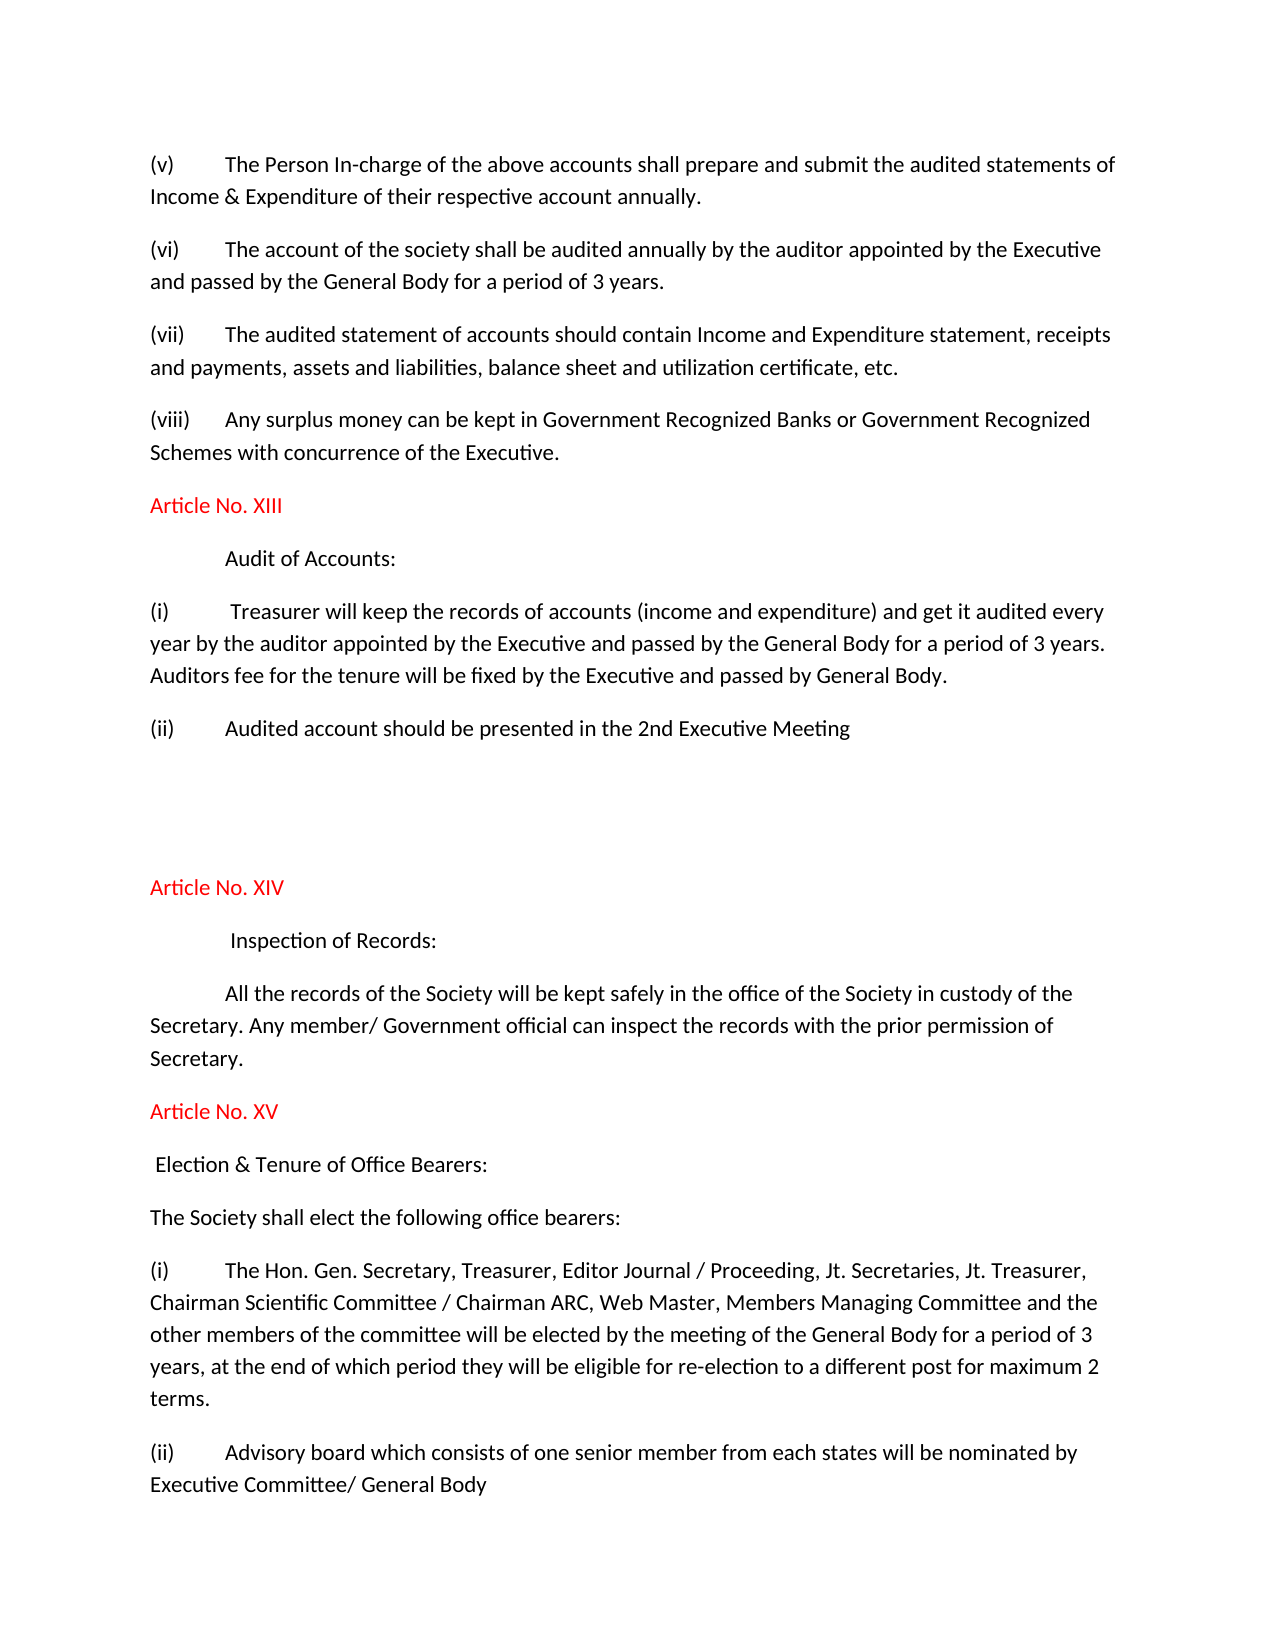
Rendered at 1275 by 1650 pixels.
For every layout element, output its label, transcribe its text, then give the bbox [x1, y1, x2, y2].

text (i) Treasurer will keep the records of accounts (income and expenditure) and get it audited every year by the auditor appointed by the Executive and passed by the General Body for a period of 3 years. Auditors fee for the tenure will be fixed by the Executive and passed by General Body. [150, 597, 1125, 689]
text (ii) Advisory board which consists of one senior member from each states will be nominated by Executive Committee/ General Body [150, 1438, 1125, 1498]
text (vii) The audited statement of accounts should contain Income and Expenditure statement, receipts and payments, assets and liabilities, balance sheet and utilization certificate, etc. [150, 320, 1125, 381]
text All the records of the Society will be kept safely in the office of the Society in custody of the Secretary. Any member/ Government official can inspect the records with the prior permission of Secretary. [150, 979, 1125, 1072]
text Inspection of Records: [150, 926, 1125, 954]
text Audit of Accounts: [150, 544, 1125, 572]
text Article No. XIII [150, 491, 1125, 519]
text (vi) The account of the society shall be audited annually by the auditor appointed by the Executive and passed by the General Body for a period of 3 years. [150, 235, 1125, 295]
text (v) The Person In-charge of the above accounts shall prepare and submit the audited statements of Income & Expenditure of their respective account annually. [150, 150, 1125, 210]
text Article No. XV [150, 1097, 1125, 1125]
text Election & Tenure of Office Bearers: [150, 1150, 1125, 1178]
text Article No. XIV [150, 873, 1125, 901]
text (ii) Audited account should be presented in the 2nd Executive Meeting [150, 714, 1125, 742]
text (i) The Hon. Gen. Secretary, Treasurer, Editor Journal / Proceeding, Jt. Secretaries, Jt. Treasurer, Chairman Scientific Committee / Chairman ARC, Web Master, Members Managing Committee and the other members of the committee will be elected by the meeting of the General Body for a period of 3 years, at the end of which period they will be eligible for re-election to a different post for maximum 2 terms. [150, 1256, 1125, 1413]
text (viii) Any surplus money can be kept in Government Recognized Banks or Government Recognized Schemes with concurrence of the Executive. [150, 406, 1125, 466]
text The Society shall elect the following office bearers: [150, 1203, 1125, 1231]
